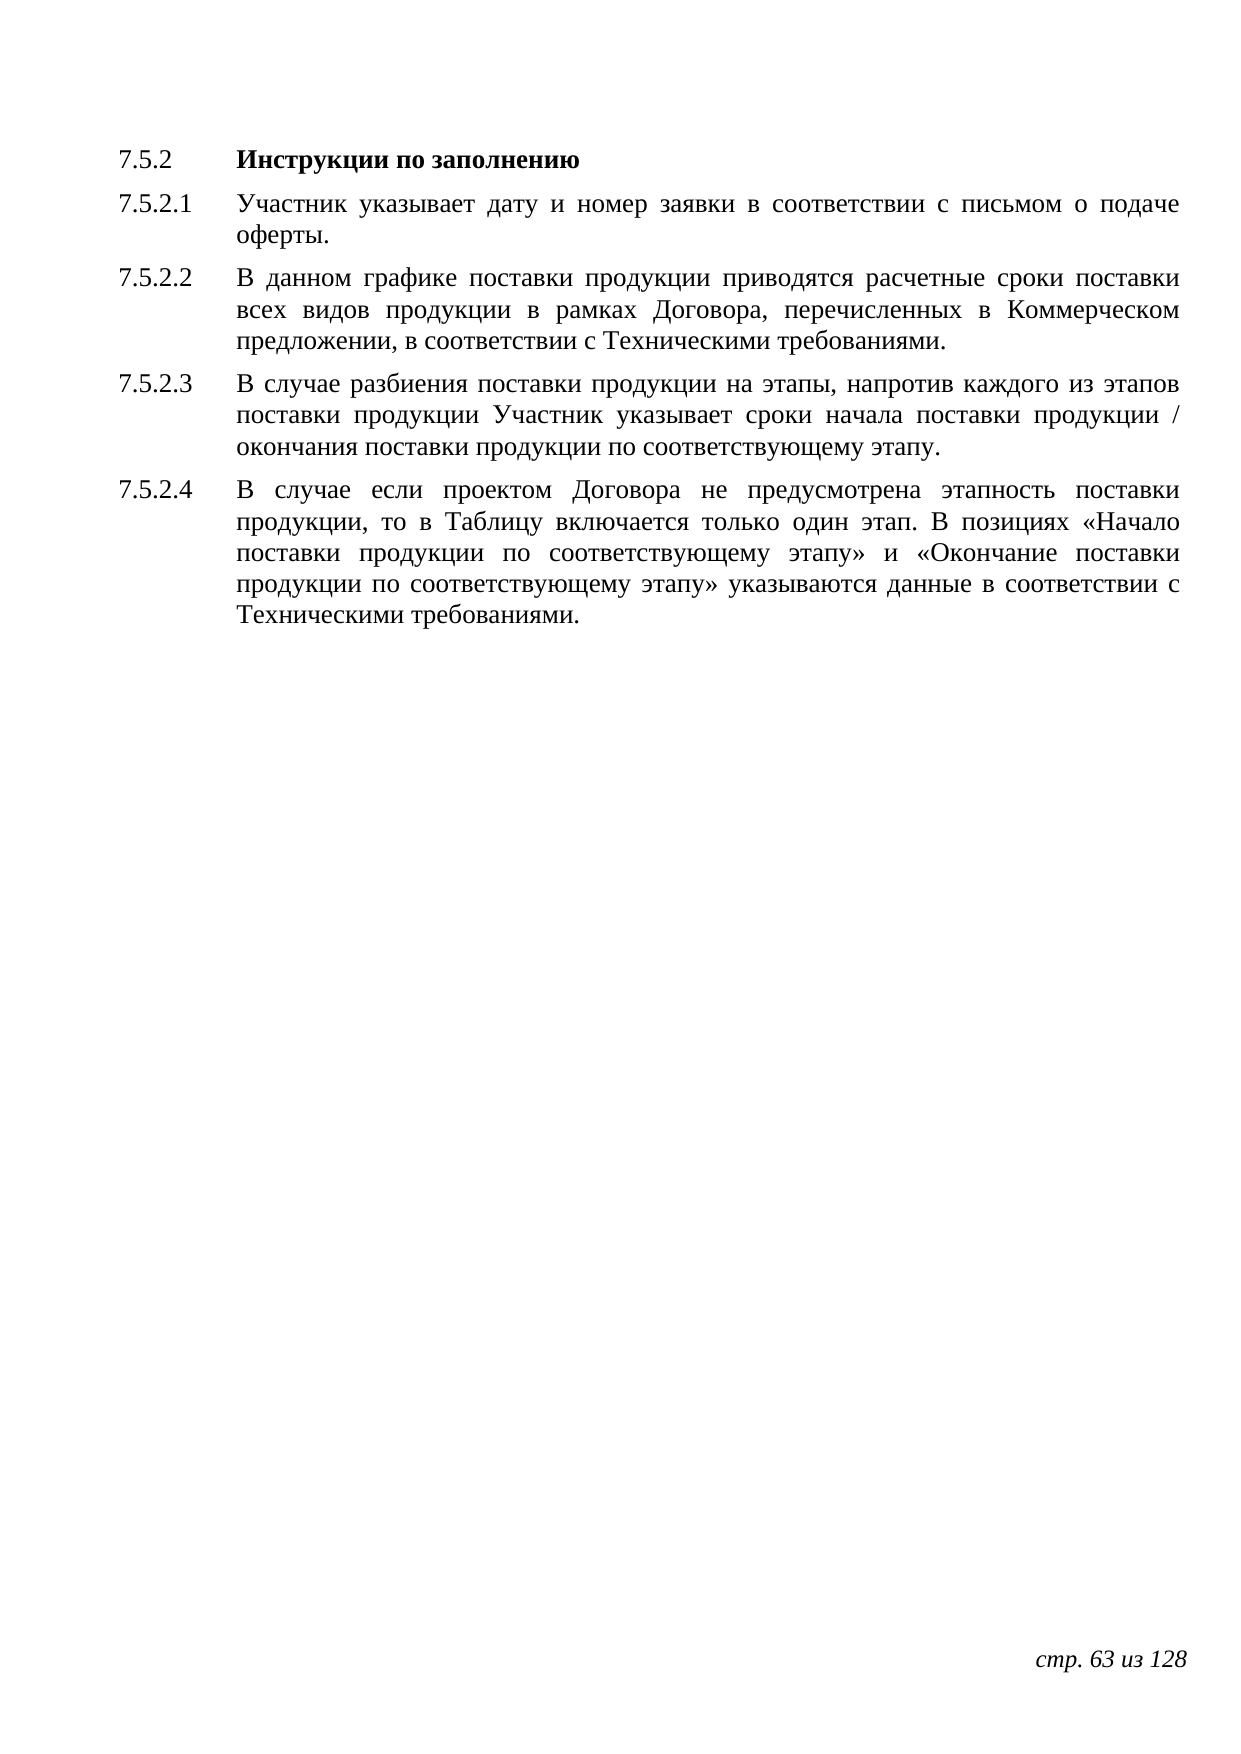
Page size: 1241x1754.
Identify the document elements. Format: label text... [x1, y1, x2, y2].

text В случае разбиения поставки продукции на этапы, напротив каждого из этапов поставки продукции Участник указывает сроки начала поставки продукции / окончания поставки продукции по соответствующему этапу. [118, 367, 1181, 461]
text В данном графике поставки продукции приводятся расчетные сроки поставки всех видов продукции в рамках Договора, перечисленных в Коммерческом предложении, в соответствии с Техническими требованиями. [118, 262, 1181, 355]
text Инструкции по заполнению [118, 143, 1181, 174]
text Участник указывает дату и номер заявки в соответствии с письмом о подаче оферты. [118, 187, 1181, 249]
text В случае если проектом Договора не предусмотрена этапность поставки продукции, то в Таблицу включается только один этап. В позициях «Начало поставки продукции по соответствующему этапу» и «Окончание поставки продукции по соответствующему этапу» указываются данные в соответствии с Техническими требованиями. [118, 473, 1181, 629]
